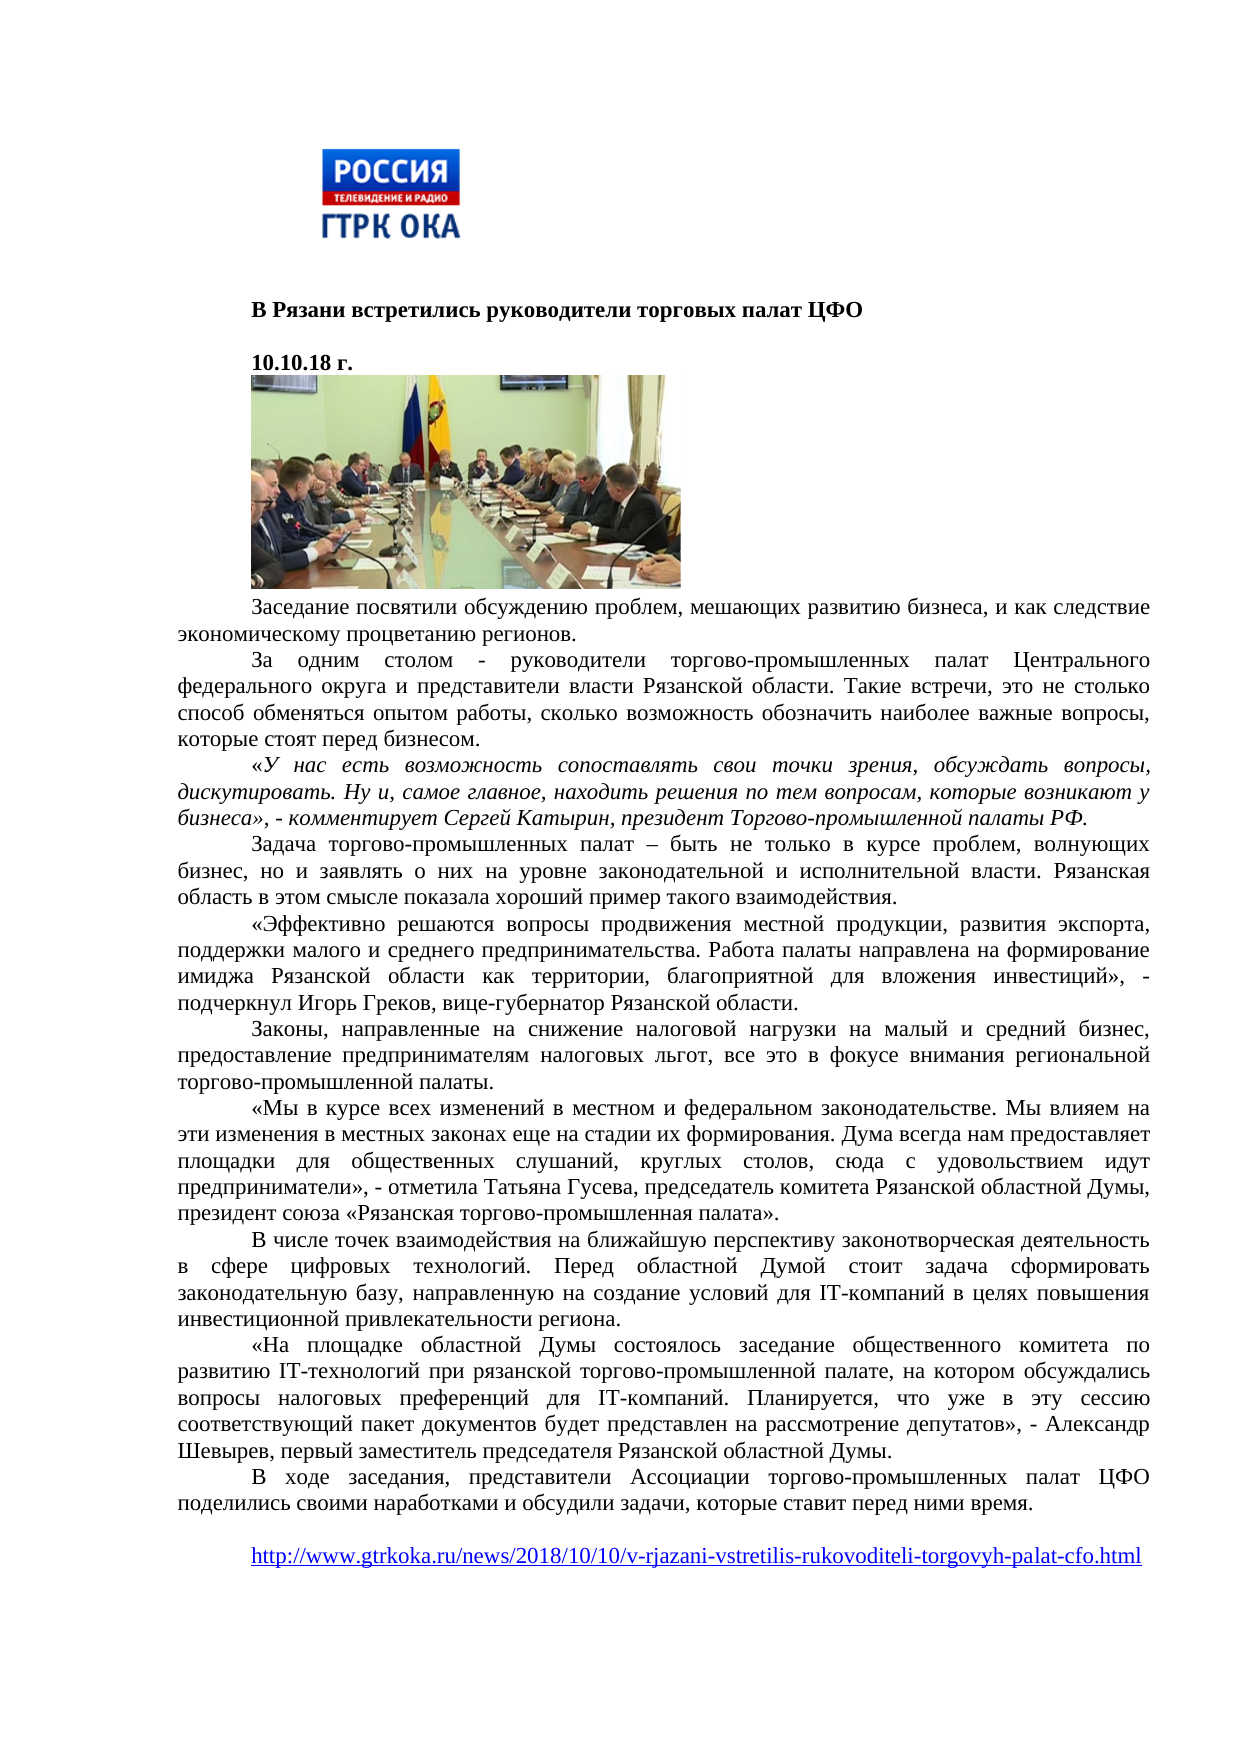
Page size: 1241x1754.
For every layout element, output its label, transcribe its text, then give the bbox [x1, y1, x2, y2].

text Заседание посвятили обсуждению проблем, мешающих развитию бизнеса, и как следствие экономическому процветанию регионов. [177, 593, 1152, 646]
text «На площадке областной Думы состоялось заседание общественного комитета по развитию IT-технологий при рязанской торгово-промышленной палате, на котором обсуждались вопросы налоговых преференций для IT-компаний. Планируется, что уже в эту сессию соответствующий пакет документов будет представлен на рассмотрение депутатов», - Александр Шевырев, первый заместитель председателя Рязанской областной Думы. [177, 1331, 1152, 1463]
text 10.10.18 г. [177, 348, 1152, 375]
picture [251, 375, 681, 589]
text Законы, направленные на снижение налоговой нагрузки на малый и средний бизнес, предоставление предпринимателям налоговых льгот, все это в фокусе внимания региональной торгово-промышленной палаты. [177, 1015, 1152, 1094]
text http://www.gtrkoka.ru/news/2018/10/10/v-rjazani-vstretilis-rukovoditeli-torgovyh-palat-cfo.html [177, 1542, 1152, 1568]
picture [251, 118, 517, 270]
text «У нас есть возможность сопоставлять свои точки зрения, обсуждать вопросы, дискутировать. Ну и, самое главное, находить решения по тем вопросам, которые возникают у бизнеса», - комментирует Сергей Катырин, президент Торгово-промышленной палаты РФ. [177, 751, 1152, 831]
text В ходе заседания, представители Ассоциации торгово-промышленных палат ЦФО поделились своими наработками и обсудили задачи, которые ставит перед ними время. [177, 1463, 1152, 1516]
text «Эффективно решаются вопросы продвижения местной продукции, развития экспорта, поддержки малого и среднего предпринимательства. Работа палаты направлена на формирование имиджа Рязанской области как территории, благоприятной для вложения инвестиций», - подчеркнул Игорь Греков, вице-губернатор Рязанской области. [177, 909, 1152, 1015]
text В Рязани встретились руководители торговых палат ЦФО [177, 296, 1152, 322]
text В числе точек взаимодействия на ближайшую перспективу законотворческая деятельность в сфере цифровых технологий. Перед областной Думой стоит задача сформировать законодательную базу, направленную на создание условий для IT-компаний в целях повышения инвестиционной привлекательности региона. [177, 1226, 1152, 1331]
text Задача торгово-промышленных палат – быть не только в курсе проблем, волнующих бизнес, но и заявлять о них на уровне законодательной и исполнительной власти. Рязанская область в этом смысле показала хороший пример такого взаимодействия. [177, 831, 1152, 909]
text За одним столом - руководители торгово-промышленных палат Центрального федерального округа и представители власти Рязанской области. Такие встречи, это не столько способ обменяться опытом работы, сколько возможность обозначить наиболее важные вопросы, которые стоят перед бизнесом. [177, 646, 1152, 751]
text «Мы в курсе всех изменений в местном и федеральном законодательстве. Мы влияем на эти изменения в местных законах еще на стадии их формирования. Дума всегда нам предоставляет площадки для общественных слушаний, круглых столов, сюда с удовольствием идут предприниматели», - отметила Татьяна Гусева, председатель комитета Рязанской областной Думы, президент союза «Рязанская торгово-промышленная палата». [177, 1094, 1152, 1226]
